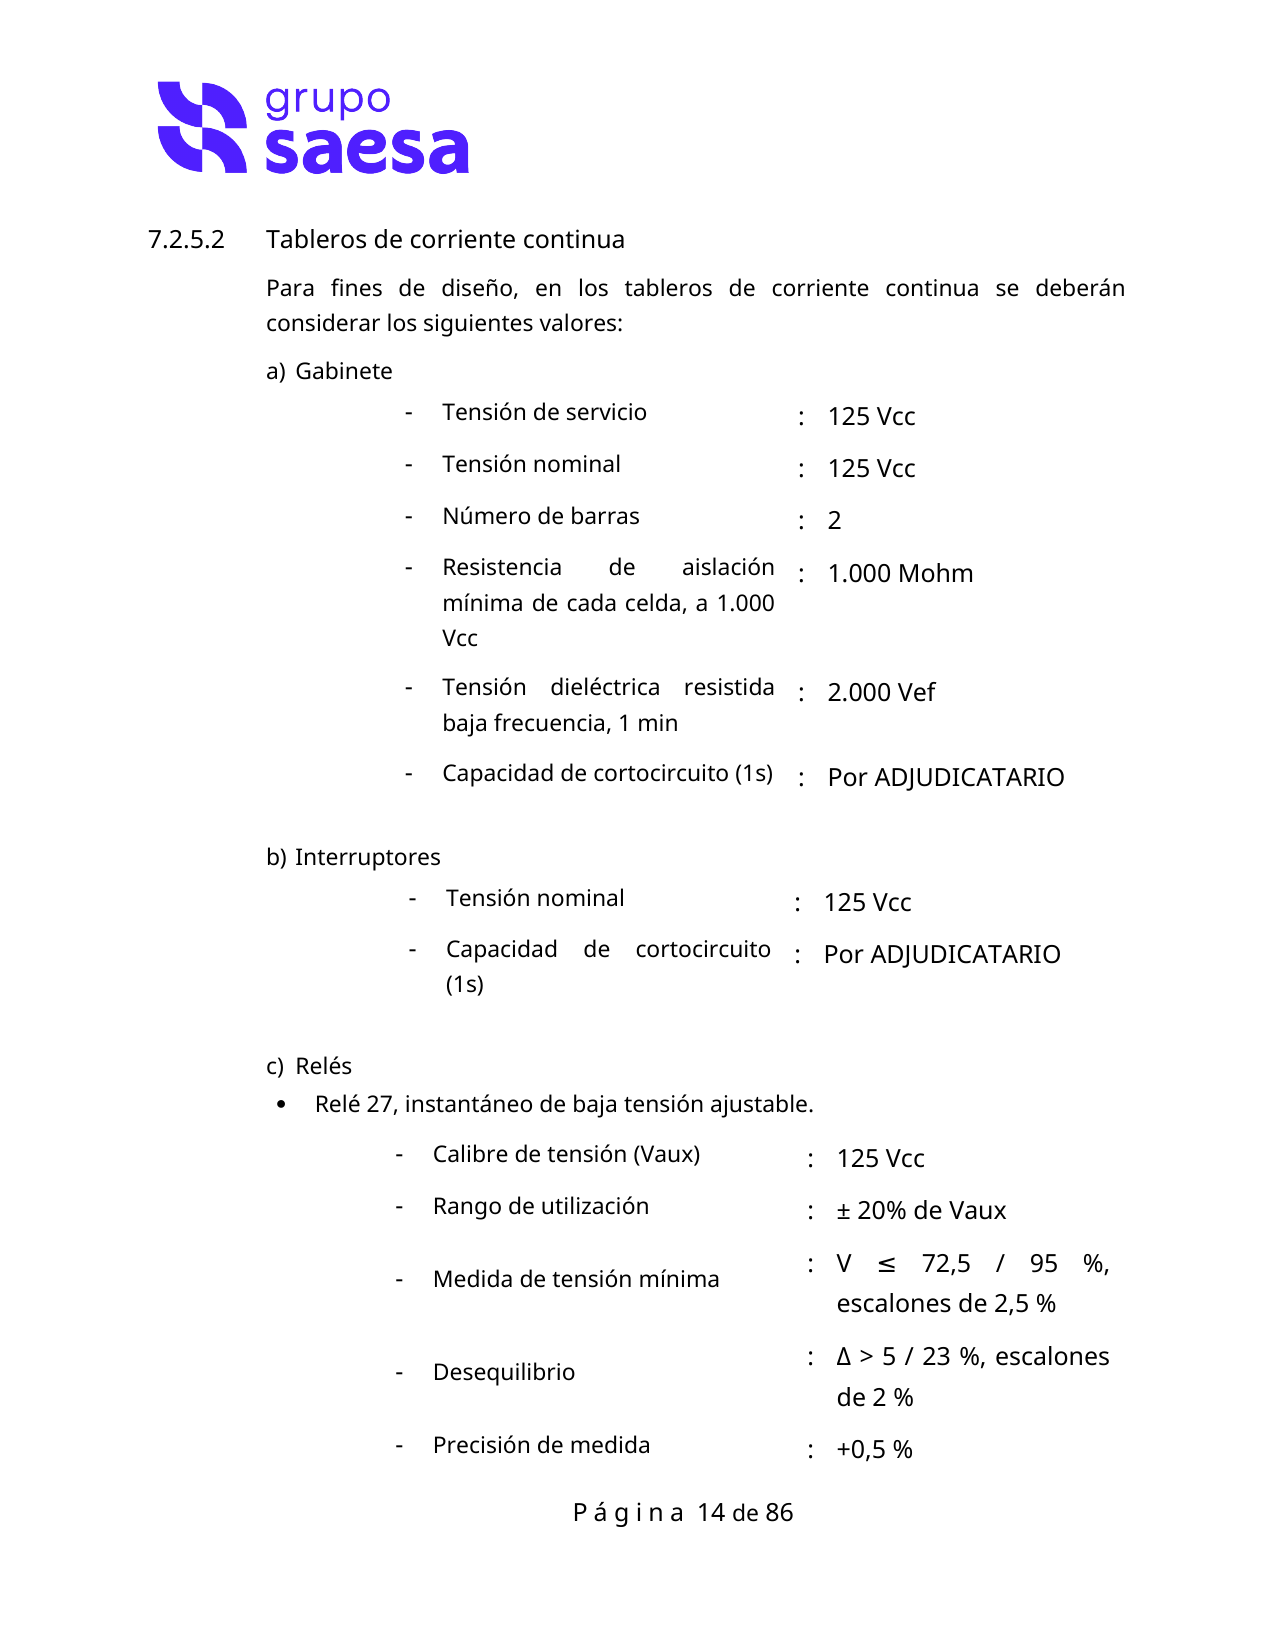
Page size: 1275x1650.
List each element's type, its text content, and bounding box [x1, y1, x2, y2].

table_cell : [796, 1187, 825, 1239]
table_header : [787, 392, 816, 444]
table_cell Medida de tensión mínima [153, 1239, 796, 1332]
table_cell Precisión de medida [153, 1425, 796, 1478]
list Interruptores [223, 841, 1127, 872]
list Gabinete [223, 354, 1127, 386]
table_header 125 Vcc [816, 392, 1112, 444]
table_cell ± 20% de Vaux [825, 1187, 1122, 1239]
table_header 125 Vcc [812, 878, 1108, 930]
table_cell 2 [816, 497, 1112, 549]
table_cell : [787, 669, 816, 753]
table_cell : [796, 1425, 825, 1478]
table_cell V ≤ 72,5 / 95 %, escalones de 2,5 % [825, 1239, 1122, 1332]
table_cell Rango de utilización [153, 1187, 796, 1239]
table_cell Número de barras [163, 497, 787, 549]
table_cell : [796, 1239, 825, 1332]
table_cell +0,5 % [825, 1425, 1122, 1478]
table_cell Tensión dieléctrica resistida baja frecuencia, 1 min [163, 669, 787, 753]
list Relés [223, 1050, 1127, 1081]
table_header Relé 27, instantáneo de baja tensión ajustable. [153, 1088, 1122, 1134]
table_header Tensión de servicio [163, 392, 787, 444]
table_cell 125 Vcc [825, 1135, 1122, 1187]
table_cell Desequilibrio [153, 1332, 796, 1425]
table_cell Por ADJUDICATARIO [812, 930, 1108, 1015]
picture [147, 73, 478, 177]
table_cell : [796, 1135, 825, 1187]
table_cell : [787, 444, 816, 497]
subtitle Tableros de corriente continua [148, 221, 1127, 256]
text Para fines de diseño, en los tableros de corriente continua se deberán considerar los siguientes valores: [266, 272, 1127, 338]
table_cell Capacidad de cortocircuito (1s) [166, 930, 783, 1015]
table_cell : [796, 1332, 825, 1425]
table_cell Tensión nominal [163, 444, 787, 497]
table_cell 1.000 Mohm [816, 549, 1112, 669]
table_cell 2.000 Vef [816, 669, 1112, 753]
table_cell : [787, 497, 816, 549]
table_cell Capacidad de cortocircuito (1s) [163, 753, 787, 806]
table_cell : [787, 549, 816, 669]
table_cell Δ > 5 / 23 %, escalones de 2 % [825, 1332, 1122, 1425]
table_header : [783, 878, 812, 930]
table_cell Resistencia de aislación mínima de cada celda, a 1.000 Vcc [163, 549, 787, 669]
table_cell 125 Vcc [816, 444, 1112, 497]
table_header Tensión nominal [166, 878, 783, 930]
table_cell : [783, 930, 812, 1015]
table_cell Por ADJUDICATARIO [816, 753, 1112, 806]
table_cell Calibre de tensión (Vaux) [153, 1135, 796, 1187]
table_cell : [787, 753, 816, 806]
